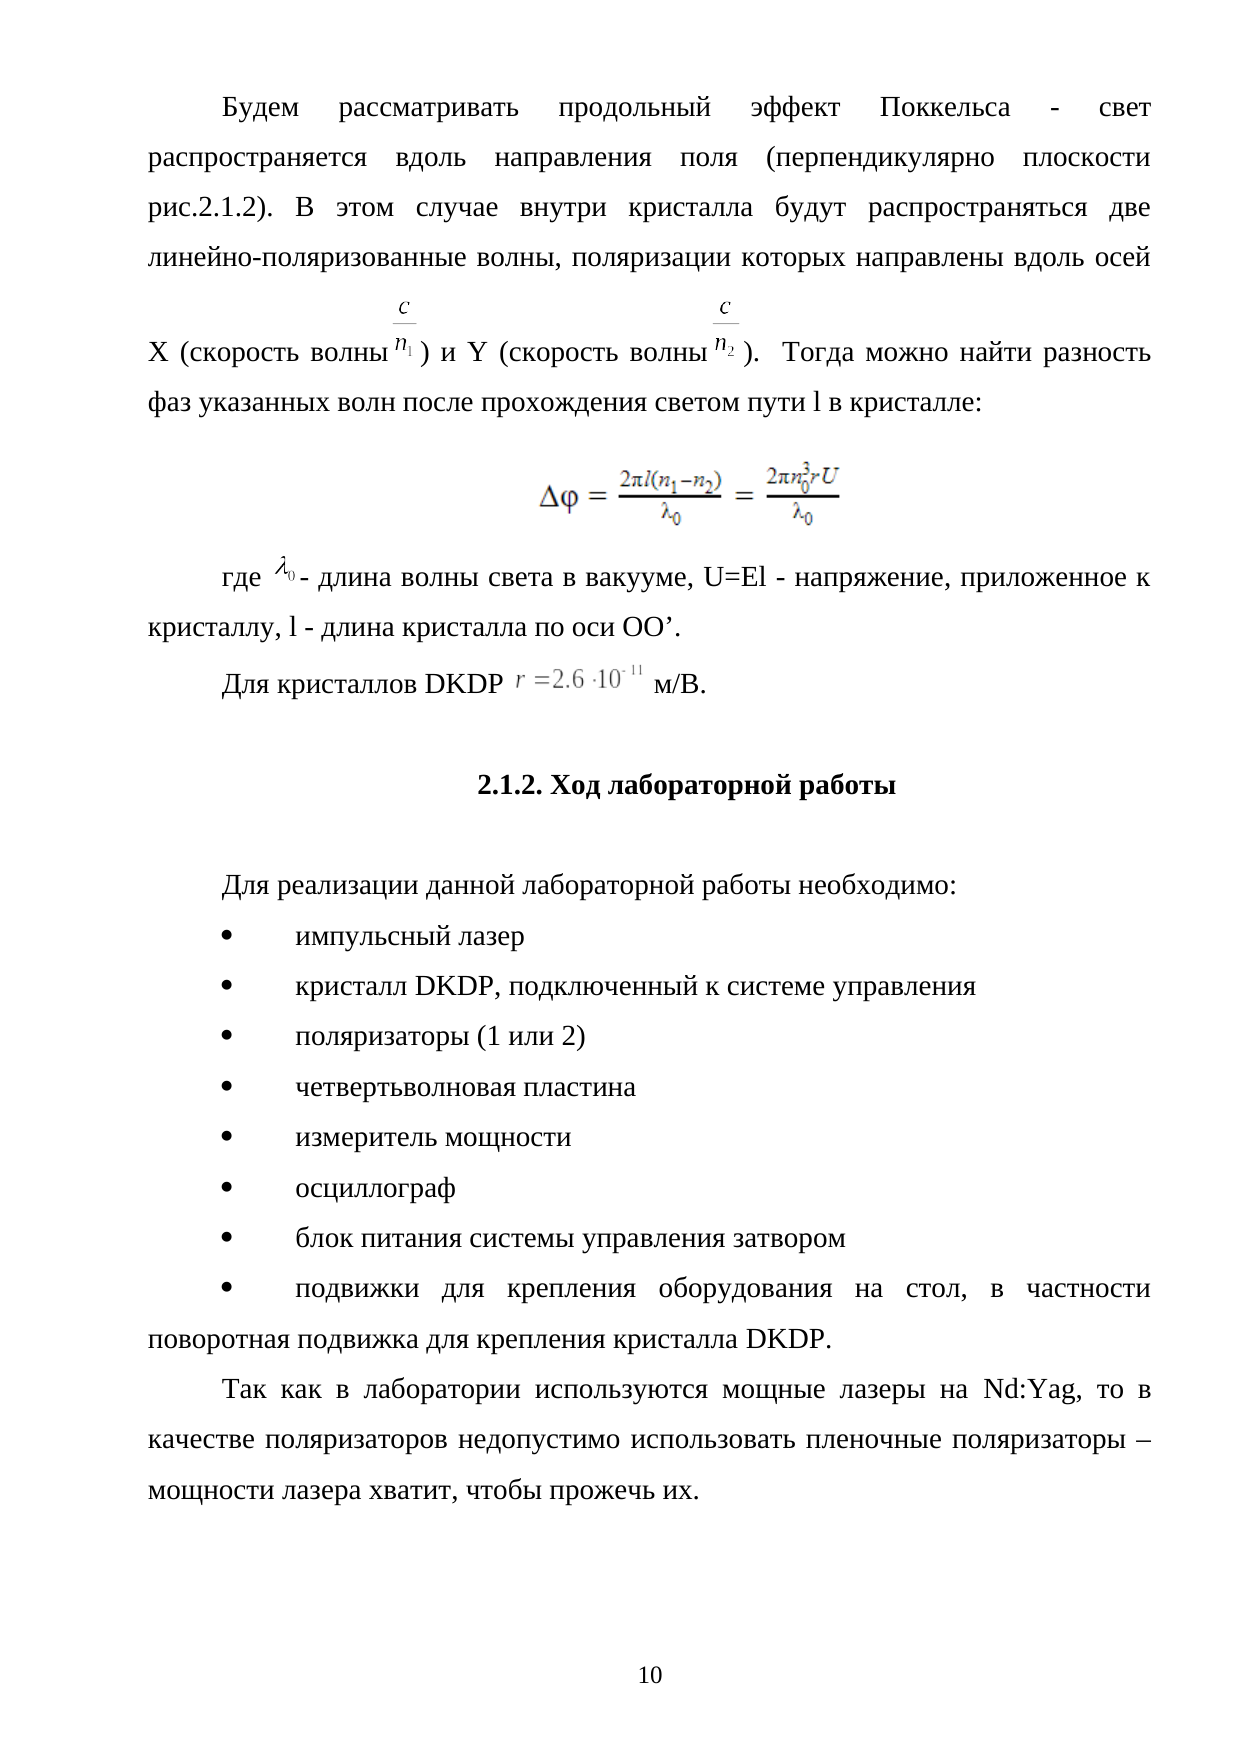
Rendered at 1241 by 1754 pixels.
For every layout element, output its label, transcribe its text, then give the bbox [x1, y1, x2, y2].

text Так как в лаборатории используются мощные лазеры на Nd:Yag, то в качестве поляризаторов недопустимо использовать пленочные поляризаторы – мощности лазера хватит, чтобы прожечь их. [148, 1371, 1152, 1506]
text где - длина волны света в вакууме, U=El - напряжение, приложенное к кристаллу, l - длина кристалла по оси ОО’. [148, 549, 1152, 643]
list кристалл DKDP, подключенный к системе управления [148, 968, 1152, 1002]
picture [524, 434, 849, 536]
text Для кристаллов DKDP м/В. [148, 660, 1152, 700]
list подвижки для крепления оборудования на стол, в частности поворотная подвижка для крепления кристалла DKDP. [148, 1271, 1152, 1354]
list четвертьволновая пластина [148, 1069, 1152, 1103]
text Для реализации данной лабораторной работы необходимо: [148, 867, 1152, 901]
text Будем рассматривать продольный эффект Поккельса - свет распространяется вдоль направления поля (перпендикулярно плоскости рис.2.1.2). В этом случае внутри кристалла будут распространяться две линейно-поляризованные волны, поляризации которых направлены вдоль осей X (скорость волны) и Y (скорость волны). Тогда можно найти разность фаз указанных волн после прохождения светом пути l в кристалле: [148, 89, 1152, 418]
list блок питания системы управления затвором [148, 1220, 1152, 1254]
list поляризаторы (1 или 2) [148, 1018, 1152, 1052]
subtitle 2.1.2. Ход лабораторной работы [148, 767, 1152, 800]
list измеритель мощности [148, 1119, 1152, 1153]
list импульсный лазер [148, 918, 1152, 951]
list осциллограф [148, 1170, 1152, 1203]
